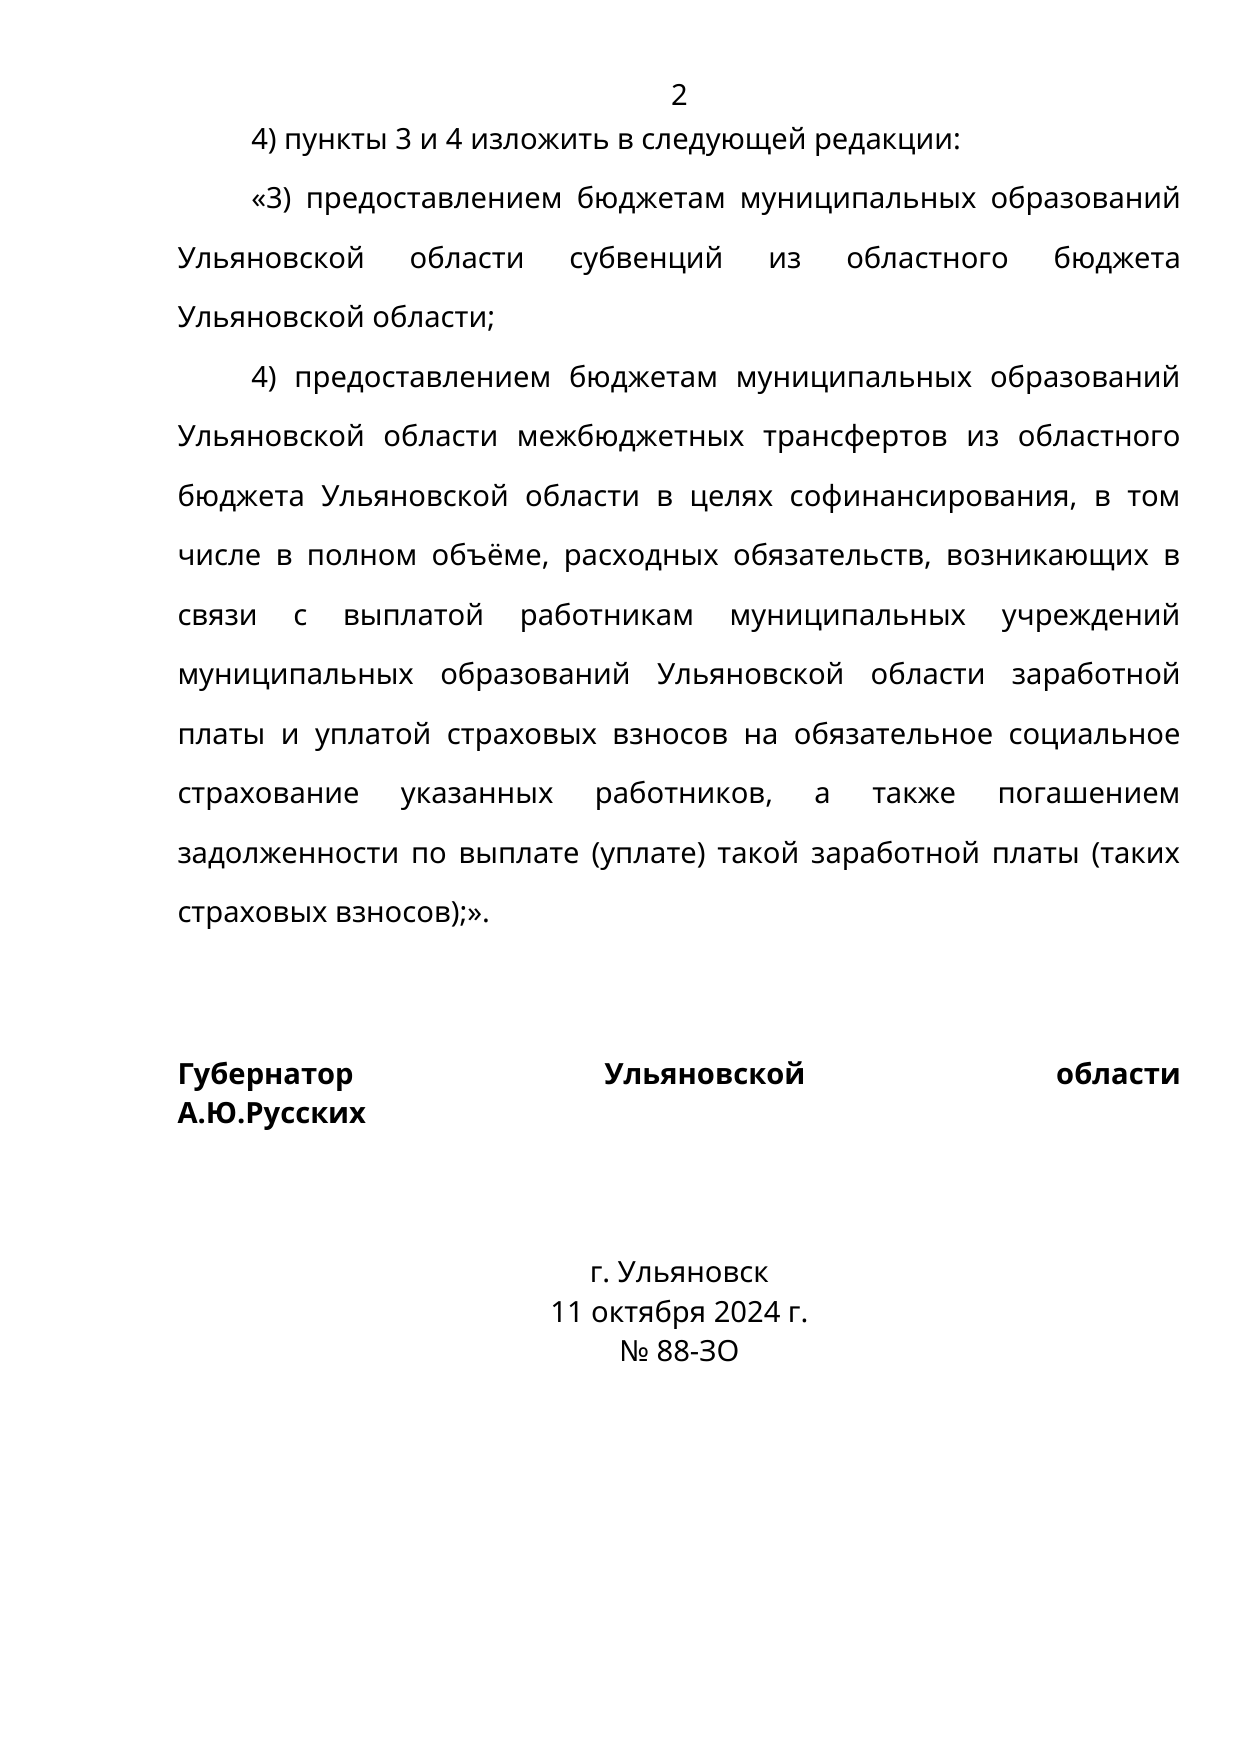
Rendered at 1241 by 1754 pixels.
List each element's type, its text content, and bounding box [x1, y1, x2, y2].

text г. Ульяновск [177, 1251, 1181, 1291]
text Губернатор Ульяновской области А.Ю.Русских [177, 1053, 1181, 1132]
text 11 октября 2024 г. [177, 1291, 1181, 1331]
text «3) предоставлением бюджетам муниципальных образований Ульяновской области субвенций из областного бюджета Ульяновской области; [177, 178, 1181, 336]
text 4) предоставлением бюджетам муниципальных образований Ульяновской области межбюджетных трансфертов из областного бюджета Ульяновской области в целях софинансирования, в том числе в полном объёме, расходных обязательств, возникающих в связи с выплатой работникам муниципальных учреждений муниципальных образований Ульяновской области заработной платы и уплатой страховых взносов на обязательное социальное страхование указанных работников, а также погашением задолженности по выплате (уплате) такой заработной платы (таких страховых взносов);». [177, 356, 1181, 931]
text № 88-ЗО [177, 1331, 1181, 1370]
text 4) пункты 3 и 4 изложить в следующей редакции: [177, 118, 1181, 158]
